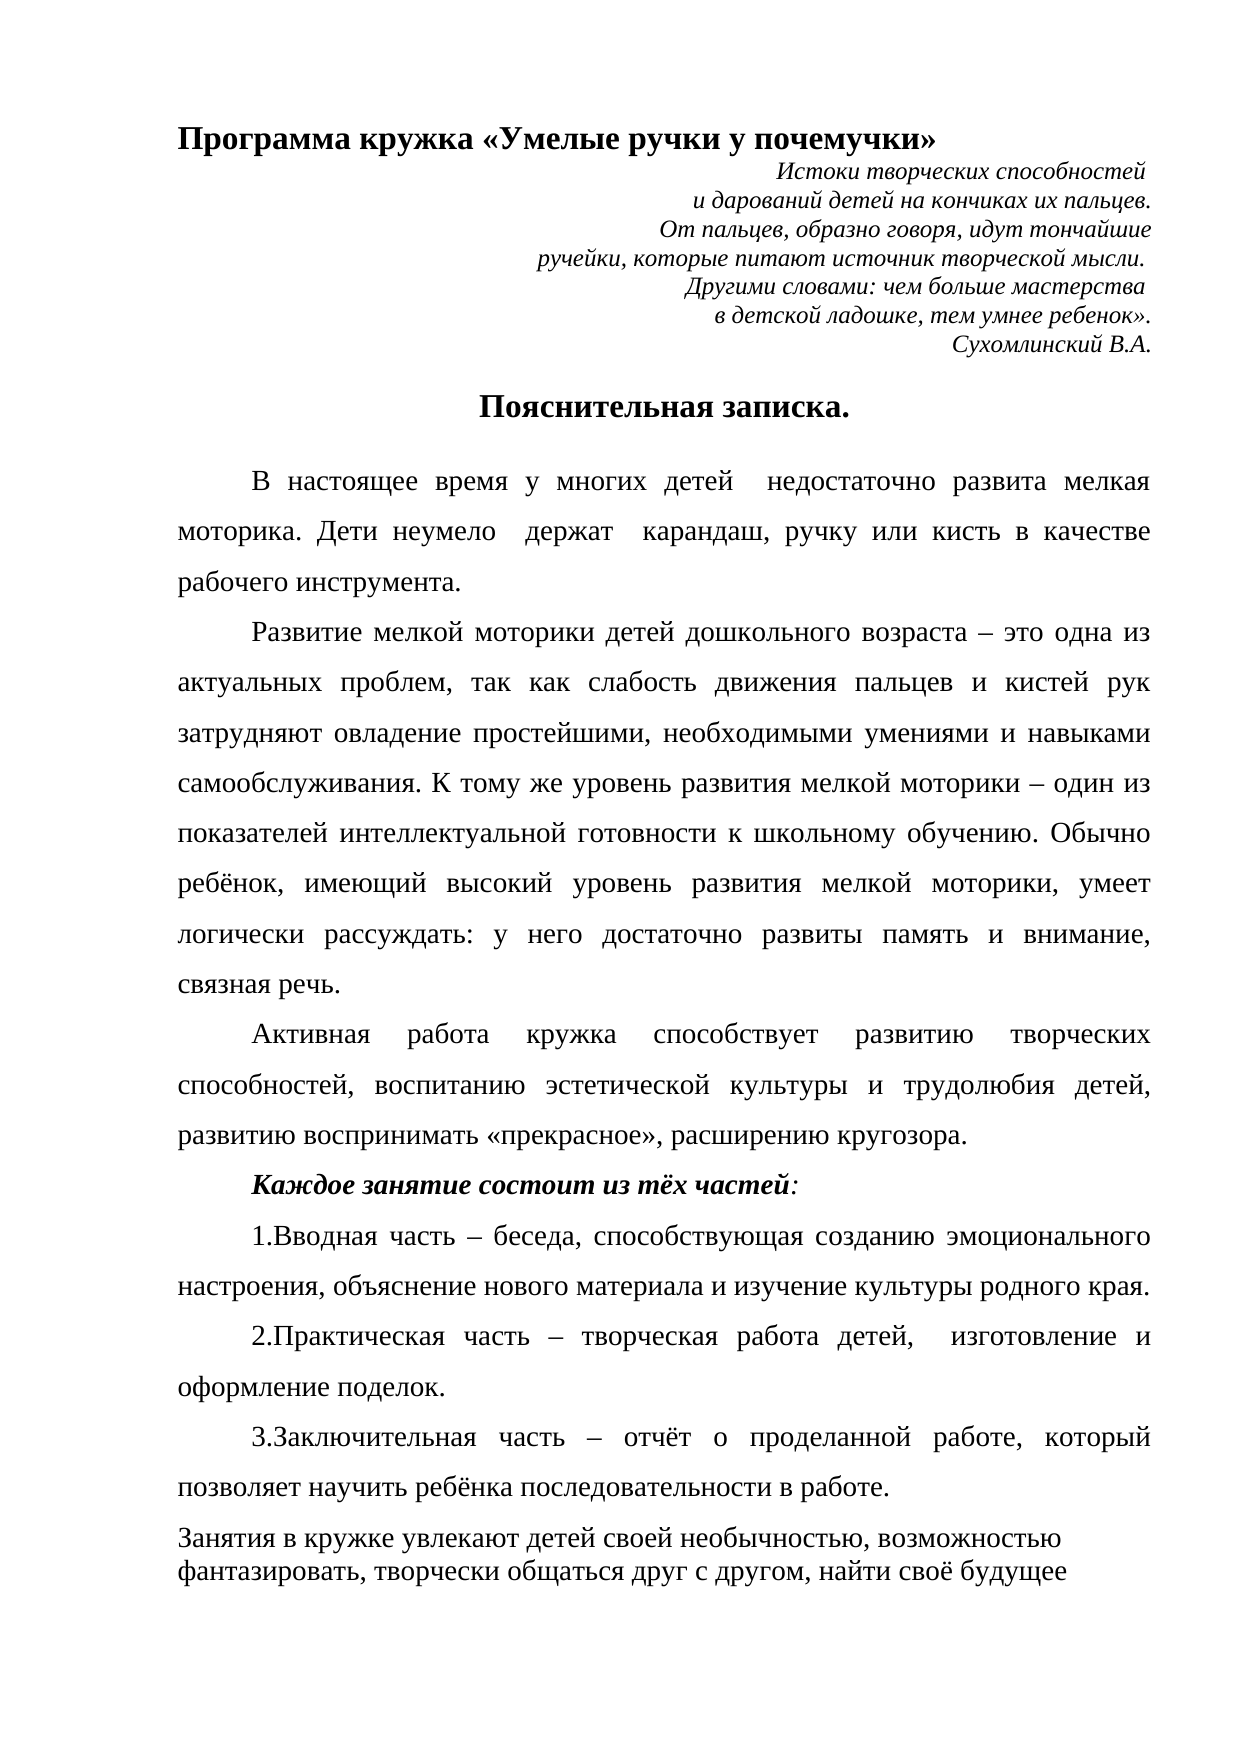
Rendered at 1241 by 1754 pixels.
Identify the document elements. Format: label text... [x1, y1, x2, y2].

text В настоящее время у многих детей недостаточно развита мелкая моторика. Дети неумело держат карандаш, ручку или кисть в качестве рабочего инструмента. [177, 463, 1152, 597]
text 3.Заключительная часть – отчёт о проделанной работе, который позволяет научить ребёнка последовательности в работе. [177, 1419, 1152, 1503]
text Истоки творческих способностей и дарований детей на кончиках их пальцев. От пальцев, образно говоря, идут тончайшие ручейки, которые питают источник творческой мысли. Другими словами: чем больше мастерства в детской ладошке, тем умнее ребенок». Сухомлинский В.А. [177, 156, 1152, 358]
text Каждое занятие состоит из тёх частей: [177, 1167, 1152, 1201]
text Программа кружка «Умелые ручки у почемучки» [177, 118, 1152, 156]
text 2.Практическая часть – творческая работа детей, изготовление и оформление поделок. [177, 1318, 1152, 1402]
text Развитие мелкой моторики детей дошкольного возраста – это одна из актуальных проблем, так как слабость движения пальцев и кистей рук затрудняют овладение простейшими, необходимыми умениями и навыками самообслуживания. К тому же уровень развития мелкой моторики – один из показателей интеллектуальной готовности к школьному обучению. Обычно ребёнок, имеющий высокий уровень развития мелкой моторики, умеет логически рассуждать: у него достаточно развиты память и внимание, связная речь. [177, 614, 1152, 1000]
text 1.Вводная часть – беседа, способствующая созданию эмоционального настроения, объяснение нового материала и изучение культуры родного края. [177, 1218, 1152, 1302]
text Пояснительная записка. [177, 386, 1152, 425]
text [177, 1520, 1152, 1587]
text Активная работа кружка способствует развитию творческих способностей, воспитанию эстетической культуры и трудолюбия детей, развитию воспринимать «прекрасное», расширению кругозора. [177, 1017, 1152, 1151]
